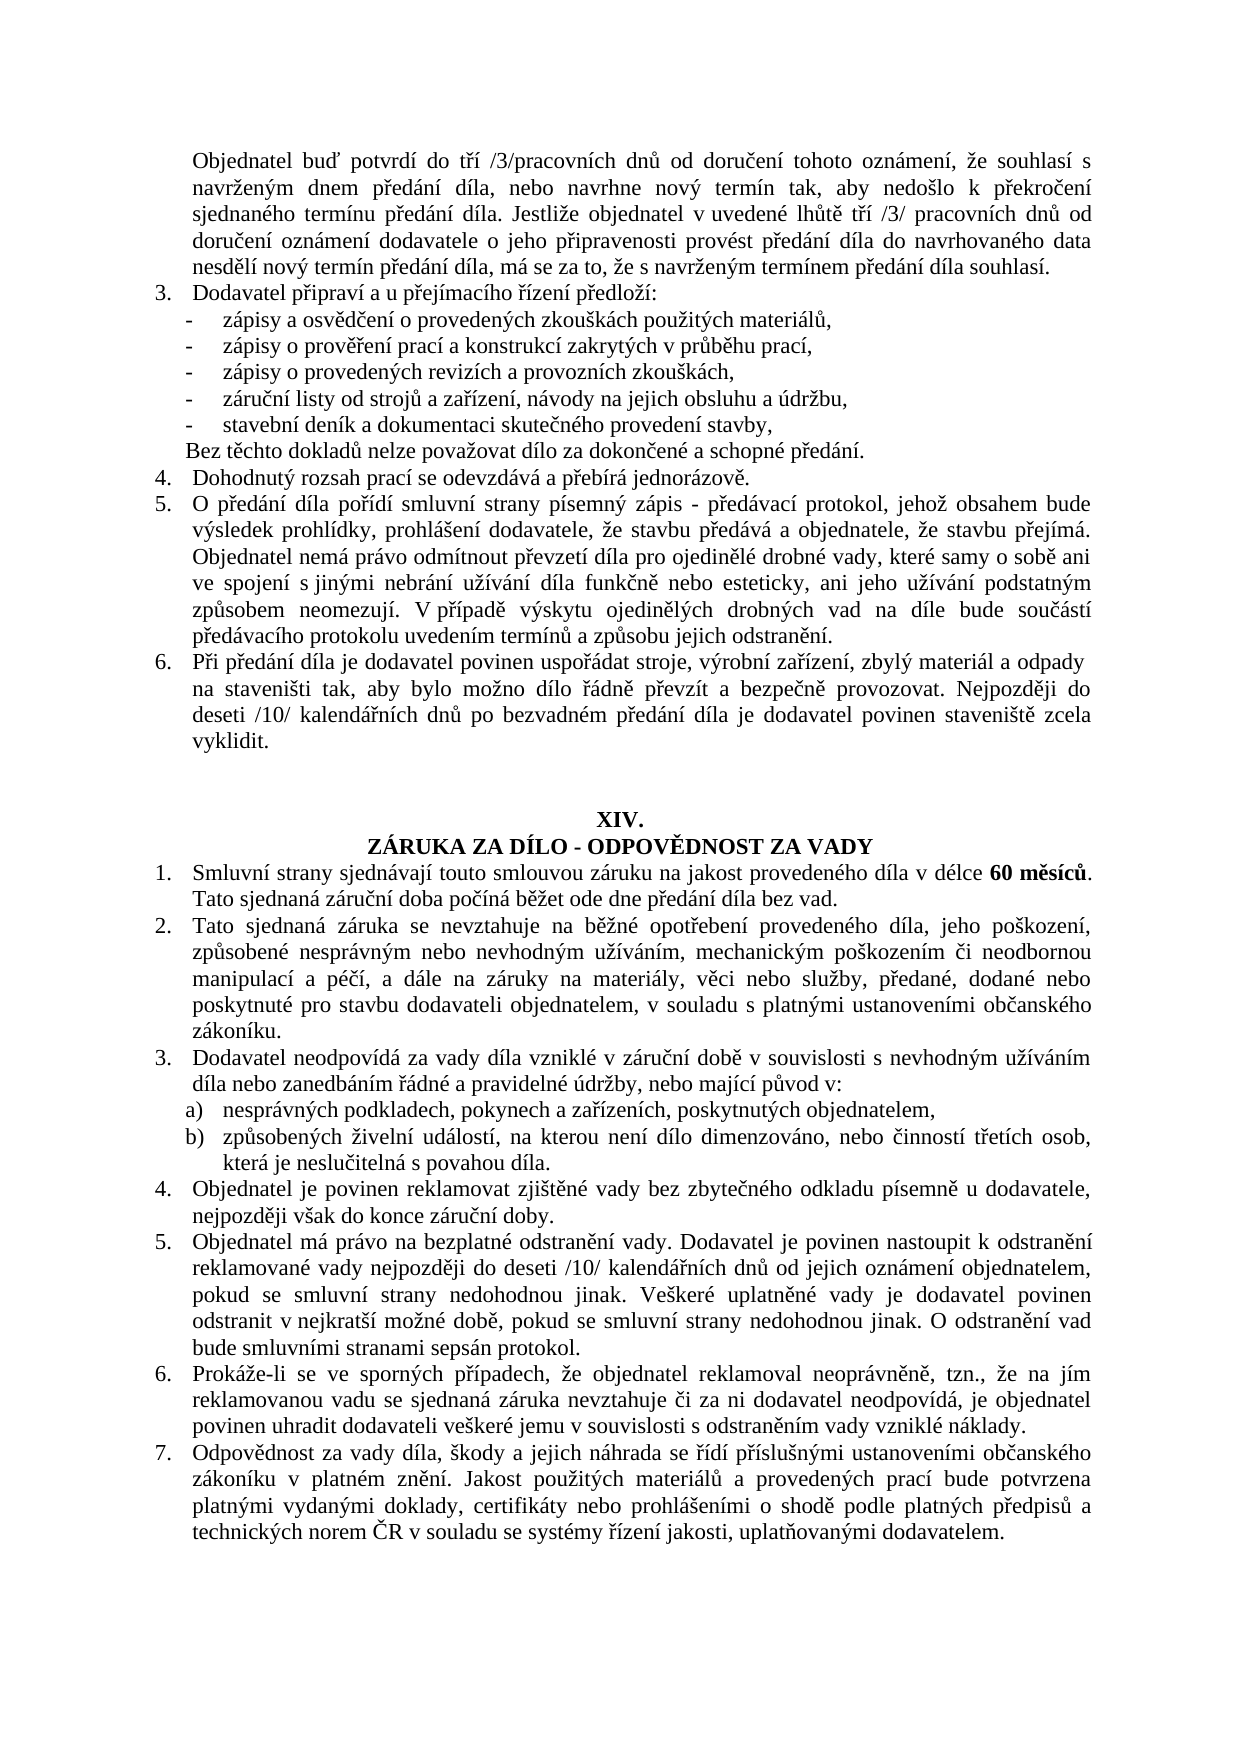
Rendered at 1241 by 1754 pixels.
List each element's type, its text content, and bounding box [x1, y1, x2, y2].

list O předání díla pořídí smluvní strany písemný zápis - předávací protokol, jehož obsahem bude výsledek prohlídky, prohlášení dodavatele, že stavbu předává a objednatele, že stavbu přejímá. Objednatel nemá právo odmítnout převzetí díla pro ojedinělé drobné vady, které samy o sobě ani ve spojení s jinými nebrání užívání díla funkčně nebo esteticky, ani jeho užívání podstatným způsobem neomezují. V případě výskytu ojedinělých drobných vad na díle bude součástí předávacího protokolu uvedením termínů a způsobu jejich odstranění. [154, 490, 1093, 648]
text Bez těchto dokladů nelze považovat dílo za dokončené a schopné předání. [148, 437, 1093, 464]
text ZÁRUKA ZA DÍLO - ODPOVĚDNOST ZA VADY [148, 833, 1093, 859]
list zápisy o provedených revizích a provozních zkouškách, [185, 358, 1093, 385]
list Prokáže-li se ve sporných případech, že objednatel reklamoval neoprávněně, tzn., že na jím reklamovanou vadu se sjednaná záruka nevztahuje či za ni dodavatel neodpovídá, je objednatel povinen uhradit dodavateli veškeré jemu v souvislosti s odstraněním vady vzniklé náklady. [154, 1360, 1093, 1439]
list zápisy o prověření prací a konstrukcí zakrytých v průběhu prací, [185, 332, 1093, 358]
list Dodavatel neodpovídá za vady díla vzniklé v záruční době v souvislosti s nevhodným užíváním díla nebo zanedbáním řádné a pravidelné údržby, nebo mající původ v: [154, 1044, 1093, 1096]
list Dohodnutý rozsah prací se odevzdává a přebírá jednorázově. [154, 464, 1093, 490]
list stavební deník a dokumentaci skutečného provedení stavby, [185, 411, 1093, 437]
list zápisy a osvědčení o provedených zkouškách použitých materiálů, [185, 306, 1093, 332]
list Tato sjednaná záruka se nevztahuje na běžné opotřebení provedeného díla, jeho poškození, způsobené nesprávným nebo nevhodným užíváním, mechanickým poškozením či neodbornou manipulací a péčí, a dále na záruky na materiály, věci nebo služby, předané, dodané nebo poskytnuté pro stavbu dodavateli objednatelem, v souladu s platnými ustanoveními občanského zákoníku. [154, 912, 1093, 1044]
list Odpovědnost za vady díla, škody a jejich náhrada se řídí příslušnými ustanoveními občanského zákoníku v platném znění. Jakost použitých materiálů a provedených prací bude potvrzena platnými vydanými doklady, certifikáty nebo prohlášeními o shodě podle platných předpisů a technických norem ČR v souladu se systémy řízení jakosti, uplatňovanými dodavatelem. [154, 1439, 1093, 1544]
list záruční listy od strojů a zařízení, návody na jejich obsluhu a údržbu, [185, 385, 1093, 411]
list Objednatel má právo na bezplatné odstranění vady. Dodavatel je povinen nastoupit k odstranění reklamované vady nejpozději do deseti /10/ kalendářních dnů od jejich oznámení objednatelem, pokud se smluvní strany nedohodnou jinak. Veškeré uplatněné vady je dodavatel povinen odstranit v nejkratší možné době, pokud se smluvní strany nedohodnou jinak. O odstranění vad bude smluvními stranami sepsán protokol. [154, 1228, 1093, 1360]
list nesprávných podkladech, pokynech a zařízeních, poskytnutých objednatelem, [185, 1096, 1093, 1123]
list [154, 148, 1093, 279]
list Při předání díla je dodavatel povinen uspořádat stroje, výrobní zařízení, zbylý materiál a odpady na staveništi tak, aby bylo možno dílo řádně převzít a bezpečně provozovat. Nejpozději do deseti /10/ kalendářních dnů po bezvadném předání díla je dodavatel povinen staveniště zcela vyklidit. [154, 648, 1093, 754]
list Dodavatel připraví a u přejímacího řízení předloží: [154, 279, 1093, 306]
text XIV. [148, 806, 1093, 833]
list způsobených živelní událostí, na kterou není dílo dimenzováno, nebo činností třetích osob, která je neslučitelná s povahou díla. [185, 1123, 1093, 1175]
list Smluvní strany sjednávají touto smlouvou záruku na jakost provedeného díla v délce 60 měsíců. Tato sjednaná záruční doba počíná běžet ode dne předání díla bez vad. [154, 859, 1093, 912]
list Objednatel je povinen reklamovat zjištěné vady bez zbytečného odkladu písemně u dodavatele, nejpozději však do konce záruční doby. [154, 1175, 1093, 1228]
